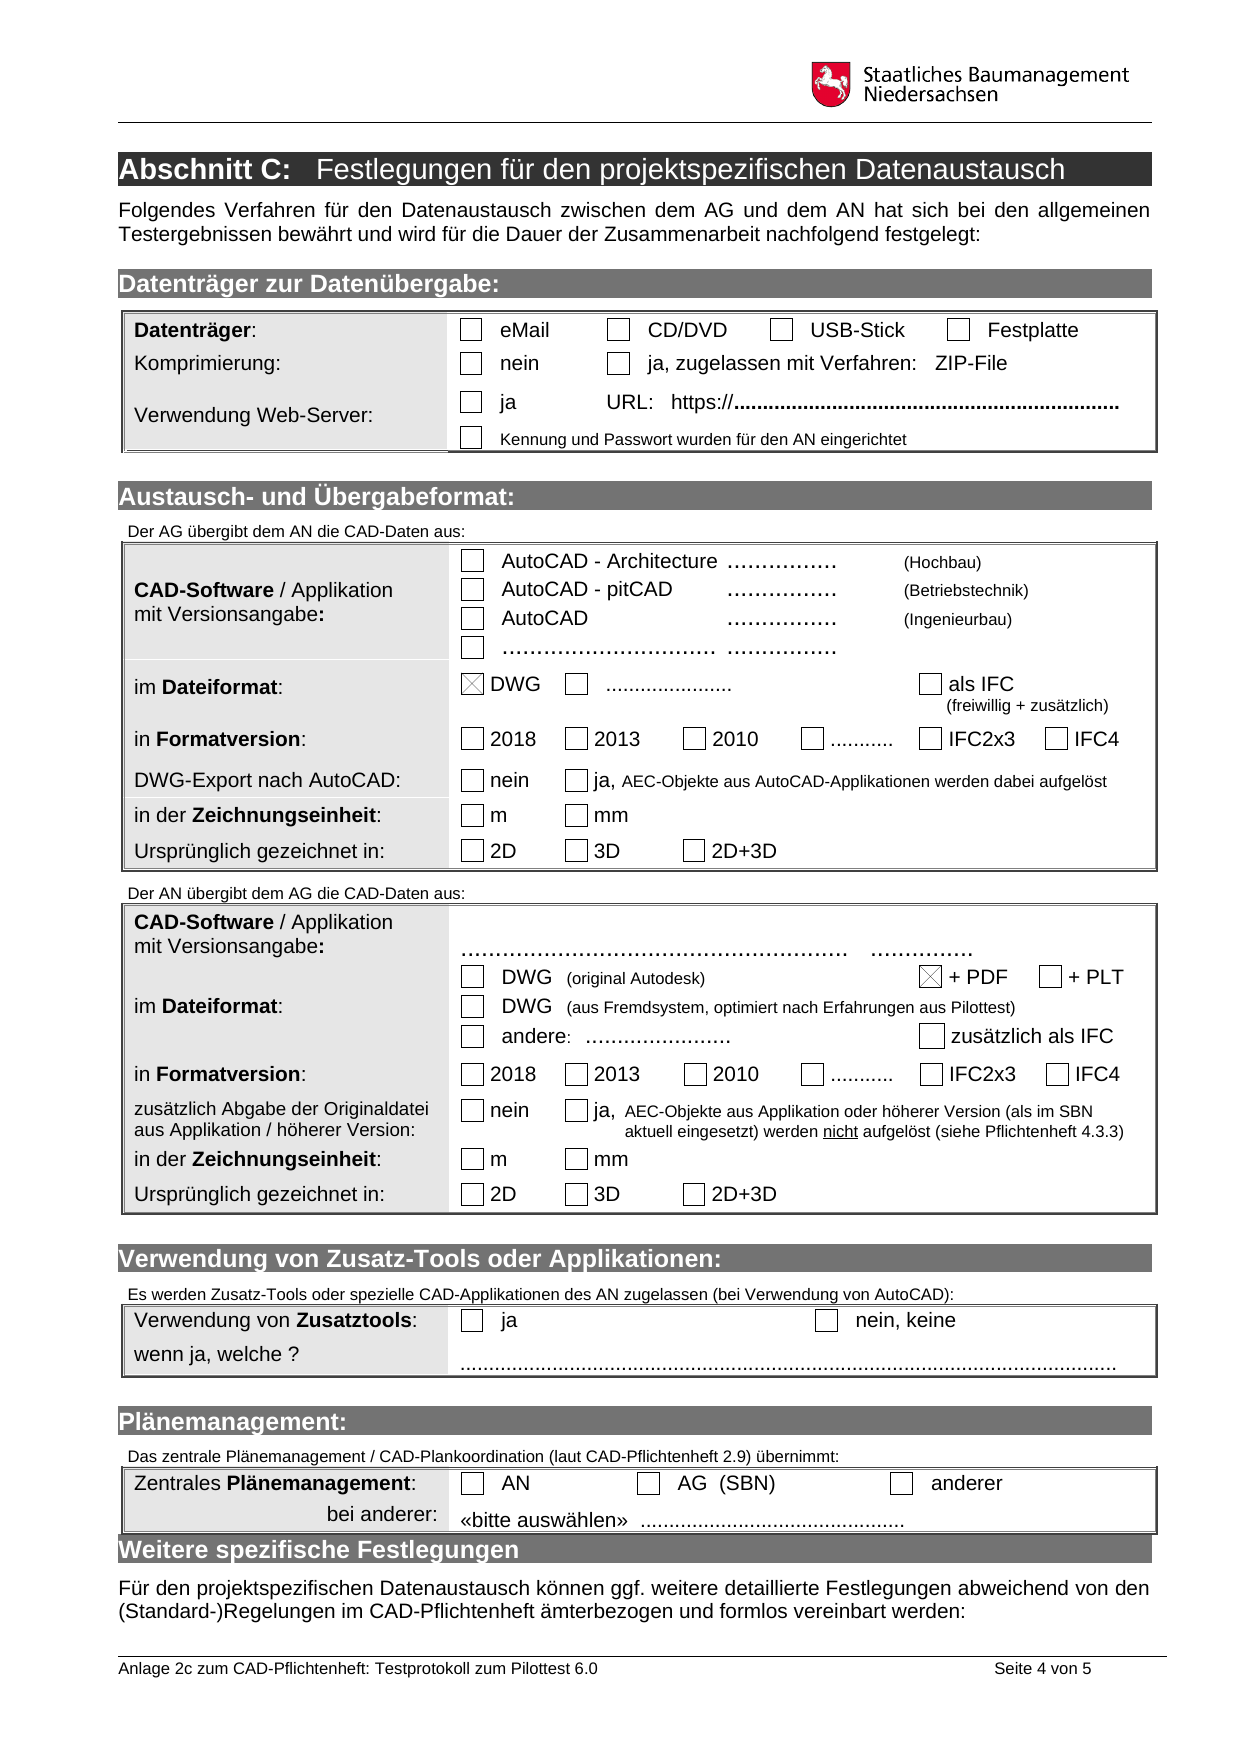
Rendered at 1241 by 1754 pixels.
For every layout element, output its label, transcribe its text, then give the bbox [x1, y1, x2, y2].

text Folgendes Verfahren für den Datenaustausch zwischen dem AG und dem AN hat sich bei den allgemeinen Testergebnissen bewährt und wird für die Dauer der Zusammenarbeit nachfolgend festgelegt: [118, 197, 1152, 245]
table_cell wenn ja, welche ? [125, 1333, 448, 1374]
table_header AN [449, 1470, 624, 1496]
table_cell m mm [449, 1141, 1155, 1176]
table_cell nein ja, AEC-Objekte aus Applikation oder höherer Version (als im SBN aktuell eingesetzt) werden nicht aufgelöst (siehe Pflichtenheft 4.3.3) [449, 1098, 1155, 1141]
text Das zentrale Plänemanagement / CAD-Plankoordination (laut CAD-Pflichtenheft 2.9) übernimmt: [118, 1447, 1152, 1466]
table_cell DWG (aus Fremdsystem, optimiert nach Erfahrungen aus Pilottest) [449, 991, 1155, 1021]
table_header AG (SBN) [625, 1470, 861, 1496]
table_cell in Formatversion: [125, 715, 449, 762]
table_cell Komprimierung: [125, 346, 447, 381]
table_cell Ursprünglich gezeichnet in: [125, 833, 449, 868]
table_header Festplatte [935, 314, 1155, 346]
table_header CD/DVD [595, 314, 757, 346]
table_header ........................................................ ............... [449, 906, 1155, 962]
table_cell URL: https://................................................................... [595, 381, 1155, 422]
table_cell in Formatversion: [125, 1050, 449, 1098]
table_header nein, keine [803, 1307, 1155, 1333]
text Für den projektspezifischen Datenaustausch können ggf. weitere detaillierte Festlegungen abweichend von den (Standard-)Regelungen im CAD-Pflichtenheft ämterbezogen und formlos vereinbart werden: [118, 1575, 1152, 1623]
table_cell DWG ...................... als IFC (freiwillig + zusätzlich) [449, 660, 1155, 715]
table_header CAD-Software / Applikation mit Versionsangabe: [125, 906, 449, 962]
table_header eMail [448, 314, 595, 346]
table_cell DWG (original Autodesk) [449, 962, 787, 991]
text Abschnitt C: Festlegungen für den projektspezifischen Datenaustausch [118, 152, 1152, 186]
text Es werden Zusatz-Tools oder spezielle CAD-Applikationen des AN zugelassen (bei Verwendung von AutoCAD): [118, 1284, 1152, 1303]
table_header ja [448, 1307, 803, 1333]
table_cell 2D 3D 2D+3D [449, 1176, 1155, 1212]
table_header Verwendung von Zusatztools: [125, 1307, 448, 1333]
table_cell 2D 3D 2D+3D [449, 833, 1155, 868]
table_cell bei anderer: [125, 1496, 449, 1531]
table_cell andere: ....................... zusätzlich als IFC [449, 1021, 1155, 1050]
table_cell im Dateiformat: [125, 962, 449, 1050]
text Plänemanagement: [118, 1406, 1152, 1435]
table_cell Verwendung Web-Server: [125, 381, 447, 449]
table_cell nein ja, AEC-Objekte aus AutoCAD-Applikationen werden dabei aufgelöst [449, 762, 1155, 797]
table_cell DWG-Export nach AutoCAD: [125, 762, 449, 797]
table_cell in der Zeichnungseinheit: [125, 798, 449, 833]
table_cell m mm [449, 798, 1155, 833]
table_cell in der Zeichnungseinheit: [125, 1141, 449, 1176]
table_cell ja [448, 381, 595, 422]
table_cell 2018 2013 2010 ........... IFC2x3 IFC4 [449, 715, 1155, 762]
table_cell .................................................................................................................. [448, 1333, 1155, 1374]
text Verwendung von Zusatz-Tools oder Applikationen: [118, 1244, 1152, 1272]
text Austausch- und Übergabeformat: [118, 481, 1152, 510]
table_header CAD-Software / Applikation mit Versionsangabe: [125, 545, 449, 659]
text Der AN übergibt dem AG die CAD-Daten aus: [118, 883, 1152, 903]
table_cell Kennung und Passwort wurden für den AN eingerichtet [448, 422, 1155, 449]
table_cell + PDF + PLT [787, 962, 1155, 991]
table_header USB-Stick [758, 314, 935, 346]
picture [797, 47, 1152, 121]
table_cell ja, zugelassen mit Verfahren: ZIP-File [595, 346, 1155, 381]
table_header AutoCAD - Architecture ................ (Hochbau) AutoCAD - pitCAD ................ (Betriebstechnik) AutoCAD ................ (Ingenieurbau) ............................... ................ [449, 545, 1155, 659]
table_header Datenträger: [125, 314, 447, 346]
table_cell nein [448, 346, 595, 381]
text Datenträger zur Datenübergabe: [118, 269, 1152, 298]
text Weitere spezifische Festlegungen [118, 1534, 1152, 1563]
table_cell 2018 2013 2010 ........... IFC2x3 IFC4 [449, 1050, 1155, 1098]
table_header anderer [861, 1470, 1155, 1496]
table_cell im Dateiformat: [125, 660, 449, 715]
table_cell Ursprünglich gezeichnet in: [125, 1176, 449, 1212]
table_cell .............................................. [449, 1496, 1155, 1531]
text Der AG übergibt dem AN die CAD-Daten aus: [118, 522, 1152, 541]
table_header Zentrales Plänemanagement: [125, 1470, 449, 1496]
table_cell zusätzlich Abgabe der Originaldatei aus Applikation / höherer Version: [125, 1098, 449, 1141]
